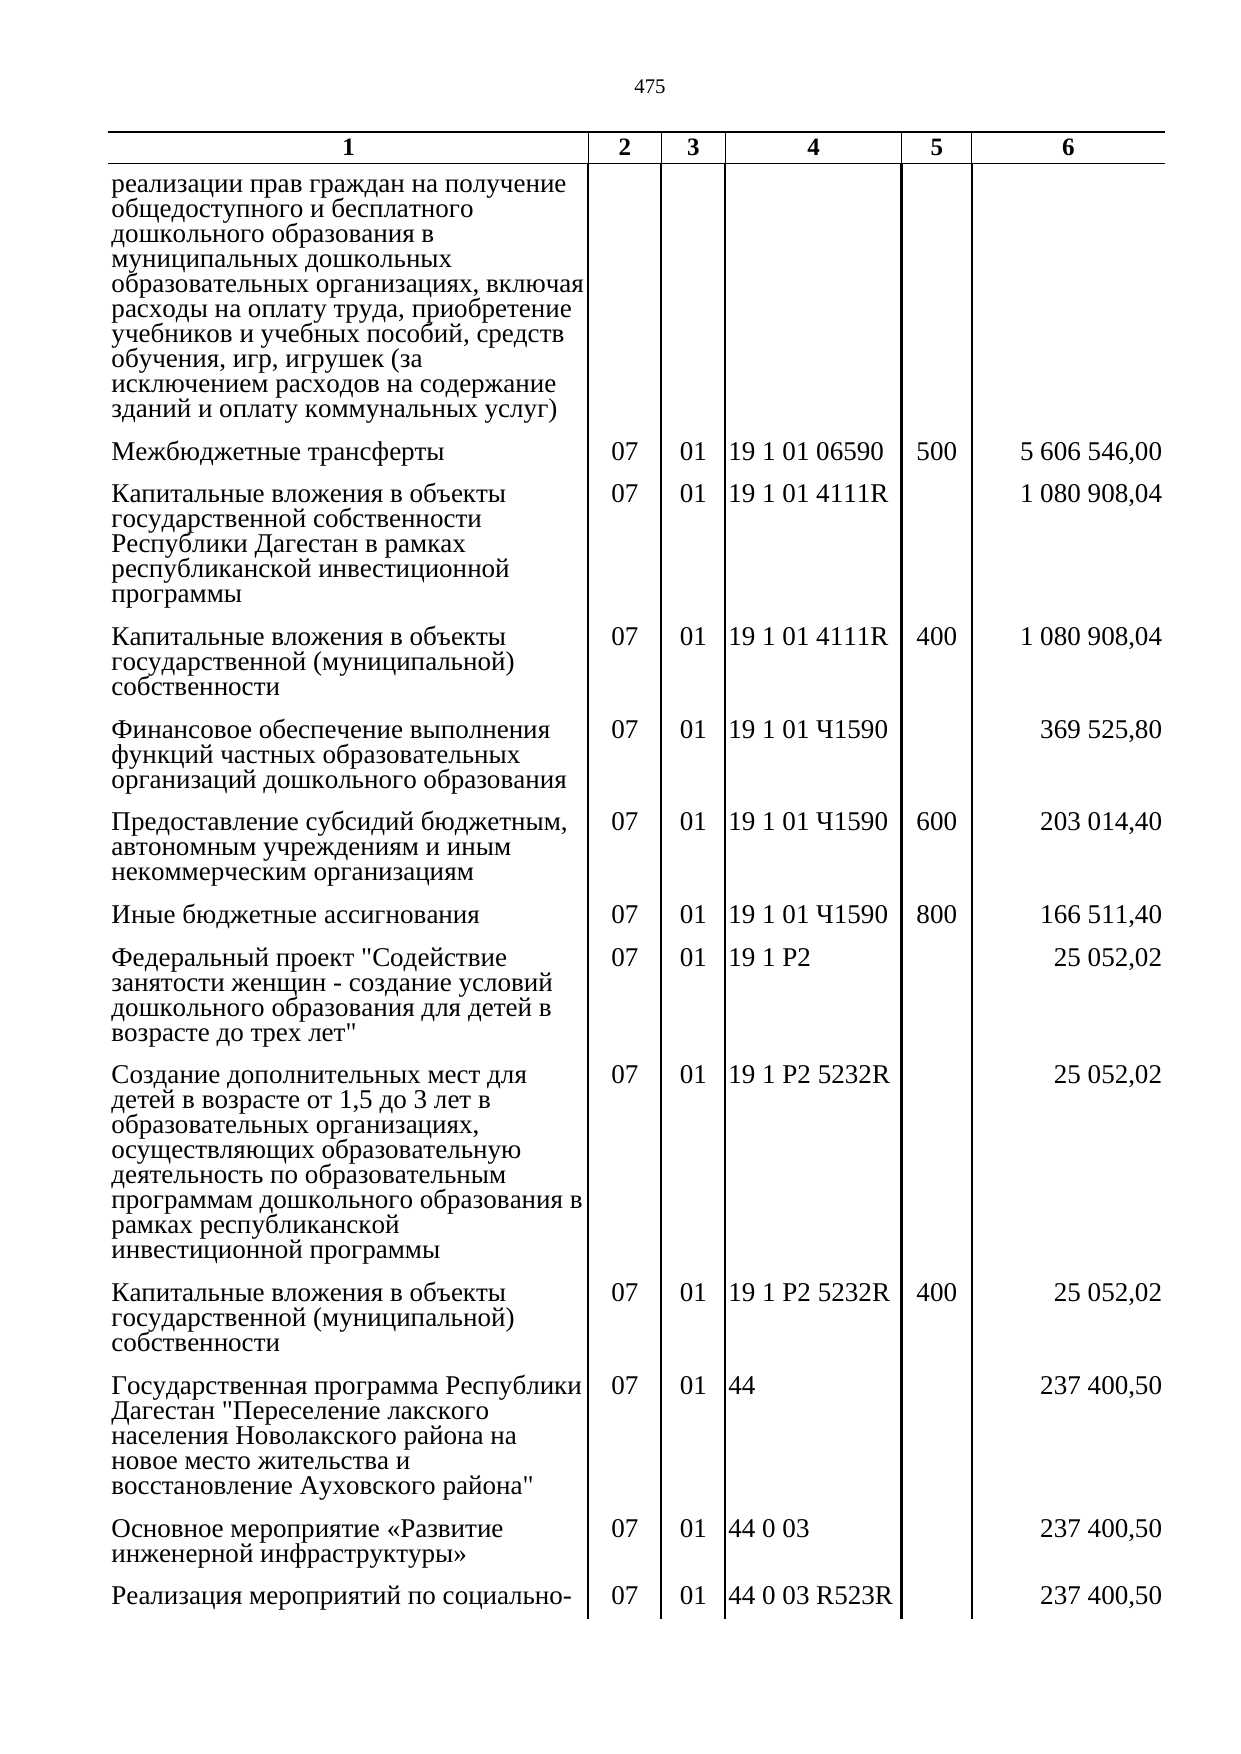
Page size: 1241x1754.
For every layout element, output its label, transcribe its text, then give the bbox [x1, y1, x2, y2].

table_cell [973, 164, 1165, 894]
table_header 2 [589, 133, 661, 163]
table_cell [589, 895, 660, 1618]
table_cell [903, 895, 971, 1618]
table_header 6 [972, 133, 1165, 163]
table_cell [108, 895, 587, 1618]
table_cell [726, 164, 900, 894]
table_header 1 [108, 133, 588, 163]
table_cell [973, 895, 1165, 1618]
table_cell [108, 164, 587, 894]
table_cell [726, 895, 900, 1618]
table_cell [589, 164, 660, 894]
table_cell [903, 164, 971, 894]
table_header 4 [726, 133, 901, 163]
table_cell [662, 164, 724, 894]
table_header 5 [902, 133, 971, 163]
table_header 3 [662, 133, 725, 163]
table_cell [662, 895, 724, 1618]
